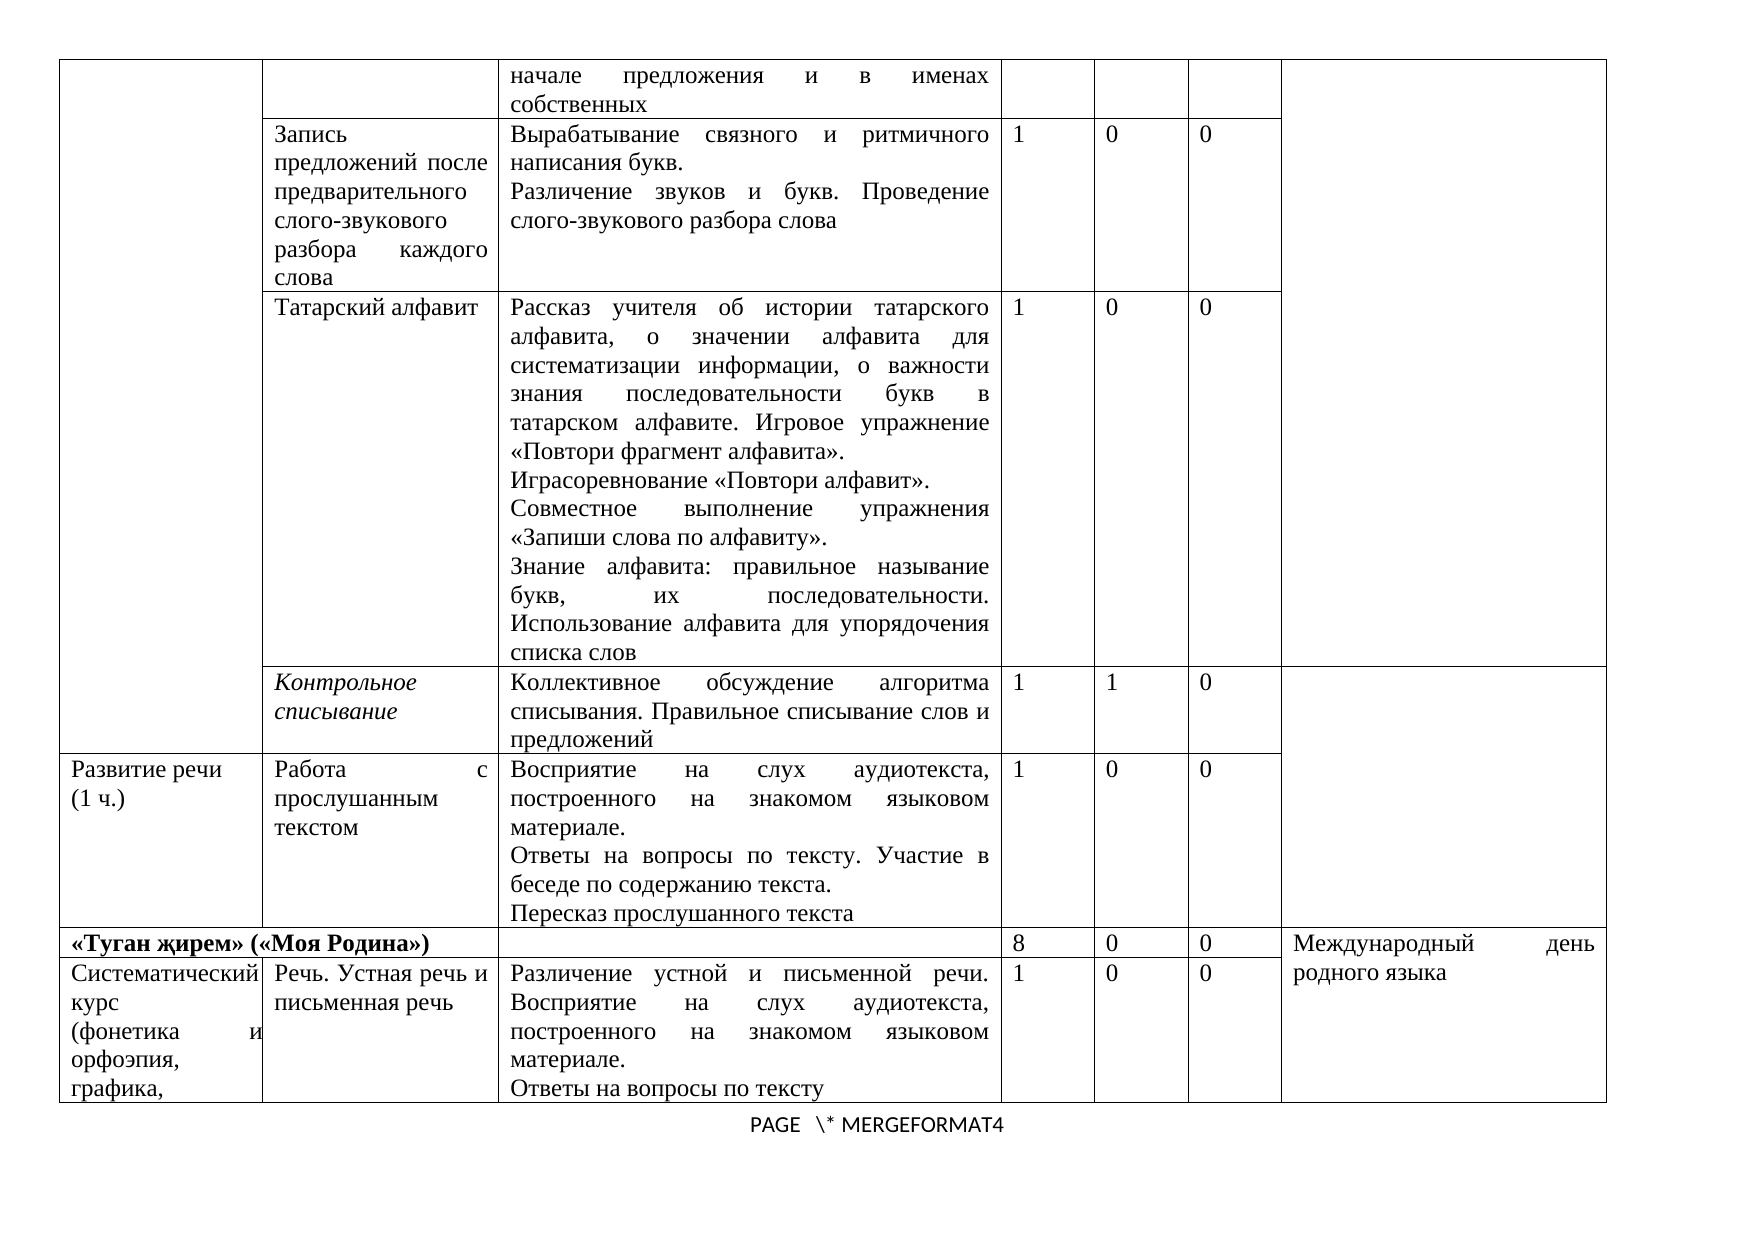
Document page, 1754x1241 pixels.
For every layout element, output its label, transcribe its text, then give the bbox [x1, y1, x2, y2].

table_cell [499, 928, 1001, 957]
table_cell [1282, 667, 1606, 927]
table_cell 0 [1095, 60, 1188, 118]
table_cell 1 [1002, 958, 1094, 1102]
table_cell Работа с прослушанным текстом [263, 754, 498, 927]
table_cell Вырабатывание связного и ритмичного написания букв. Различение звуков и букв. Проведение слого-звукового разбора слова [499, 119, 1001, 291]
table_cell 0 [1095, 958, 1188, 1102]
table_cell 0 [1189, 119, 1281, 291]
table_cell 1 [1002, 667, 1094, 753]
table_cell 0 [1189, 754, 1281, 927]
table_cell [60, 958, 262, 1102]
table_cell 1 [1002, 292, 1094, 666]
table_cell Коллективное обсуждение алгоритма списывания. Правильное списывание слов и предложений [499, 667, 1001, 753]
table_cell 0 [1095, 292, 1188, 666]
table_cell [499, 60, 1001, 118]
table_cell Различение устной и письменной речи. Восприятие на слух аудиотекста, построенного на знакомом языковом материале. Ответы на вопросы по тексту [499, 958, 1001, 1102]
table_cell Международный день родного языка [1282, 928, 1606, 1102]
table_cell 8 [1002, 928, 1094, 957]
table_cell «Туган җирем» («Моя Родина») [60, 928, 498, 957]
table_cell 1 [1002, 60, 1094, 118]
table_cell Запись предложений после предварительного слого-звукового разбора каждого слова [263, 119, 498, 291]
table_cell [263, 60, 498, 118]
table_cell 0 [1095, 119, 1188, 291]
table_cell 0 [1189, 292, 1281, 666]
table_cell 1 [1002, 119, 1094, 291]
table_cell Контрольное списывание [263, 667, 498, 753]
table_cell Восприятие на слух аудиотекста, построенного на знакомом языковом материале. Ответы на вопросы по тексту. Участие в беседе по содержанию текста. Пересказ прослушанного текста [499, 754, 1001, 927]
table_cell Рассказ учителя об истории татарского алфавита, о значении алфавита для систематизации информации, о важности знания последовательности букв в татарском алфавите. Игровое упражнение «Повтори фрагмент алфавита». Игра­соревнование «Повтори алфавит». Совместное выполнение упражнения «Запиши слова по алфавиту». Знание алфавита: правильное называние букв, их последовательности. Использование алфавита для упорядочения списка слов [499, 292, 1001, 666]
table_cell 0 [1189, 667, 1281, 753]
table_cell Татарский алфавит [263, 292, 498, 666]
table_cell 0 [1095, 928, 1188, 957]
table_cell 1 [1095, 667, 1188, 753]
table_cell 0 [1095, 754, 1188, 927]
table_cell 0 [1189, 928, 1281, 957]
table_cell 1 [1002, 754, 1094, 927]
table_cell 0 [1189, 60, 1281, 118]
table_cell Речь. Устная речь и письменная речь [263, 958, 498, 1102]
table_cell Развитие речи (1 ч.) [60, 754, 262, 927]
table_cell 0 [1189, 958, 1281, 1102]
